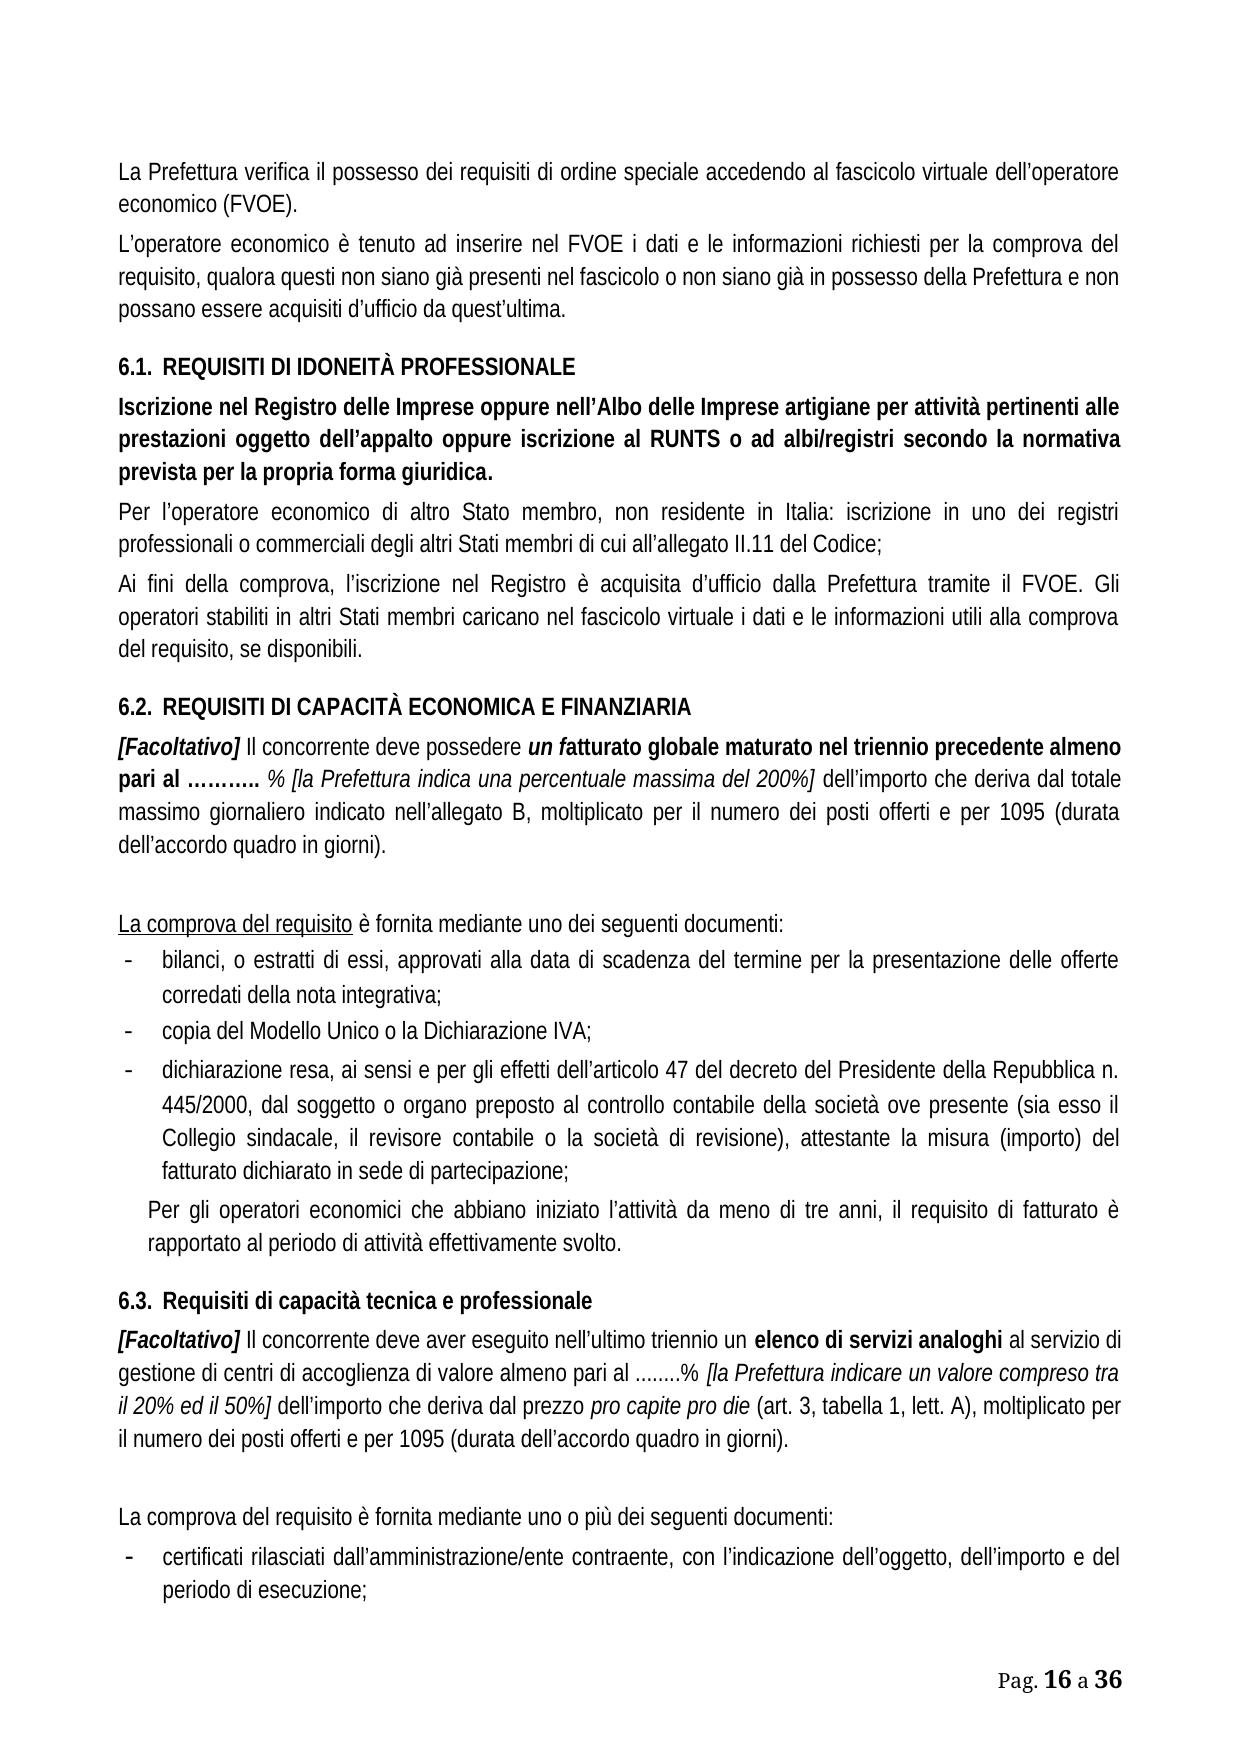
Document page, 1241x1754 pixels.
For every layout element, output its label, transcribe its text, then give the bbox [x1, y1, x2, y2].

text La comprova del requisito è fornita mediante uno o più dei seguenti documenti: [118, 1502, 1122, 1531]
text [Facoltativo] Il concorrente deve aver eseguito nell’ultimo triennio un elenco di servizi analoghi al servizio di gestione di centri di accoglienza di valore almeno pari al ........% [la Prefettura indicare un valore compreso tra il 20% ed il 50%] dell’importo che deriva dal prezzo pro capite pro die (art. 3, tabella 1, lett. A), moltiplicato per il numero dei posti offerti e per 1095 (durata dell’accordo quadro in giorni). [118, 1325, 1122, 1453]
text Per gli operatori economici che abbiano iniziato l’attività da meno di tre anni, il requisito di fatturato è rapportato al periodo di attività effettivamente svolto. [148, 1195, 1122, 1257]
list Requisiti di capacità tecnica e professionale [118, 1286, 1122, 1315]
text Ai fini della comprova, l’iscrizione nel Registro è acquisita d’ufficio dalla Prefettura tramite il FVOE. Gli operatori stabiliti in altri Stati membri caricano nel fascicolo virtuale i dati e le informazioni utili alla comprova del requisito, se disponibili. [118, 569, 1122, 663]
text La Prefettura verifica il possesso dei requisiti di ordine speciale accedendo al fascicolo virtuale dell’operatore economico (FVOE). [118, 157, 1122, 218]
list bilanci, o estratti di essi, approvati alla data di scadenza del termine per la presentazione delle offerte corredati della nota integrativa; [124, 942, 1122, 1008]
text La comprova del requisito è fornita mediante uno dei seguenti documenti: [118, 909, 1122, 937]
text L’operatore economico è tenuto ad inserire nel FVOE i dati e le informazioni richiesti per la comprova del requisito, qualora questi non siano già presenti nel fascicolo o non siano già in possesso della Prefettura e non possano essere acquisiti d’ufficio da quest’ultima. [118, 229, 1122, 323]
text Iscrizione nel Registro delle Imprese oppure nell’Albo delle Imprese artigiane per attività pertinenti alle prestazioni oggetto dell’appalto oppure iscrizione al RUNTS o ad albi/registri secondo la normativa prevista per la propria forma giuridica. [118, 392, 1122, 486]
subtitle Requisiti di idoneità professionale [118, 352, 1122, 381]
subtitle Requisiti di capacità economica e finanziaria [118, 692, 1122, 721]
text Per l’operatore economico di altro Stato membro, non residente in Italia: iscrizione in uno dei registri professionali o commerciali degli altri Stati membri di cui all’allegato II.11 del Codice; [118, 497, 1122, 558]
list certificati rilasciati dall’amministrazione/ente contraente, con l’indicazione dell’oggetto, dell’importo e del periodo di esecuzione; [125, 1542, 1122, 1603]
text [Facoltativo] Il concorrente deve possedere un fatturato globale maturato nel triennio precedente almeno pari al ……….. % [la Prefettura indica una percentuale massima del 200%] dell’importo che deriva dal totale massimo giornaliero indicato nell’allegato B, moltiplicato per il numero dei posti offerti e per 1095 (durata dell’accordo quadro in giorni). [118, 732, 1122, 859]
list copia del Modello Unico o la Dichiarazione IVA; [124, 1013, 1122, 1047]
list dichiarazione resa, ai sensi e per gli effetti dell’articolo 47 del decreto del Presidente della Repubblica n. 445/2000, dal soggetto o organo preposto al controllo contabile della società ove presente (sia esso il Collegio sindacale, il revisore contabile o la società di revisione), attestante la misura (importo) del fatturato dichiarato in sede di partecipazione; [124, 1052, 1122, 1185]
